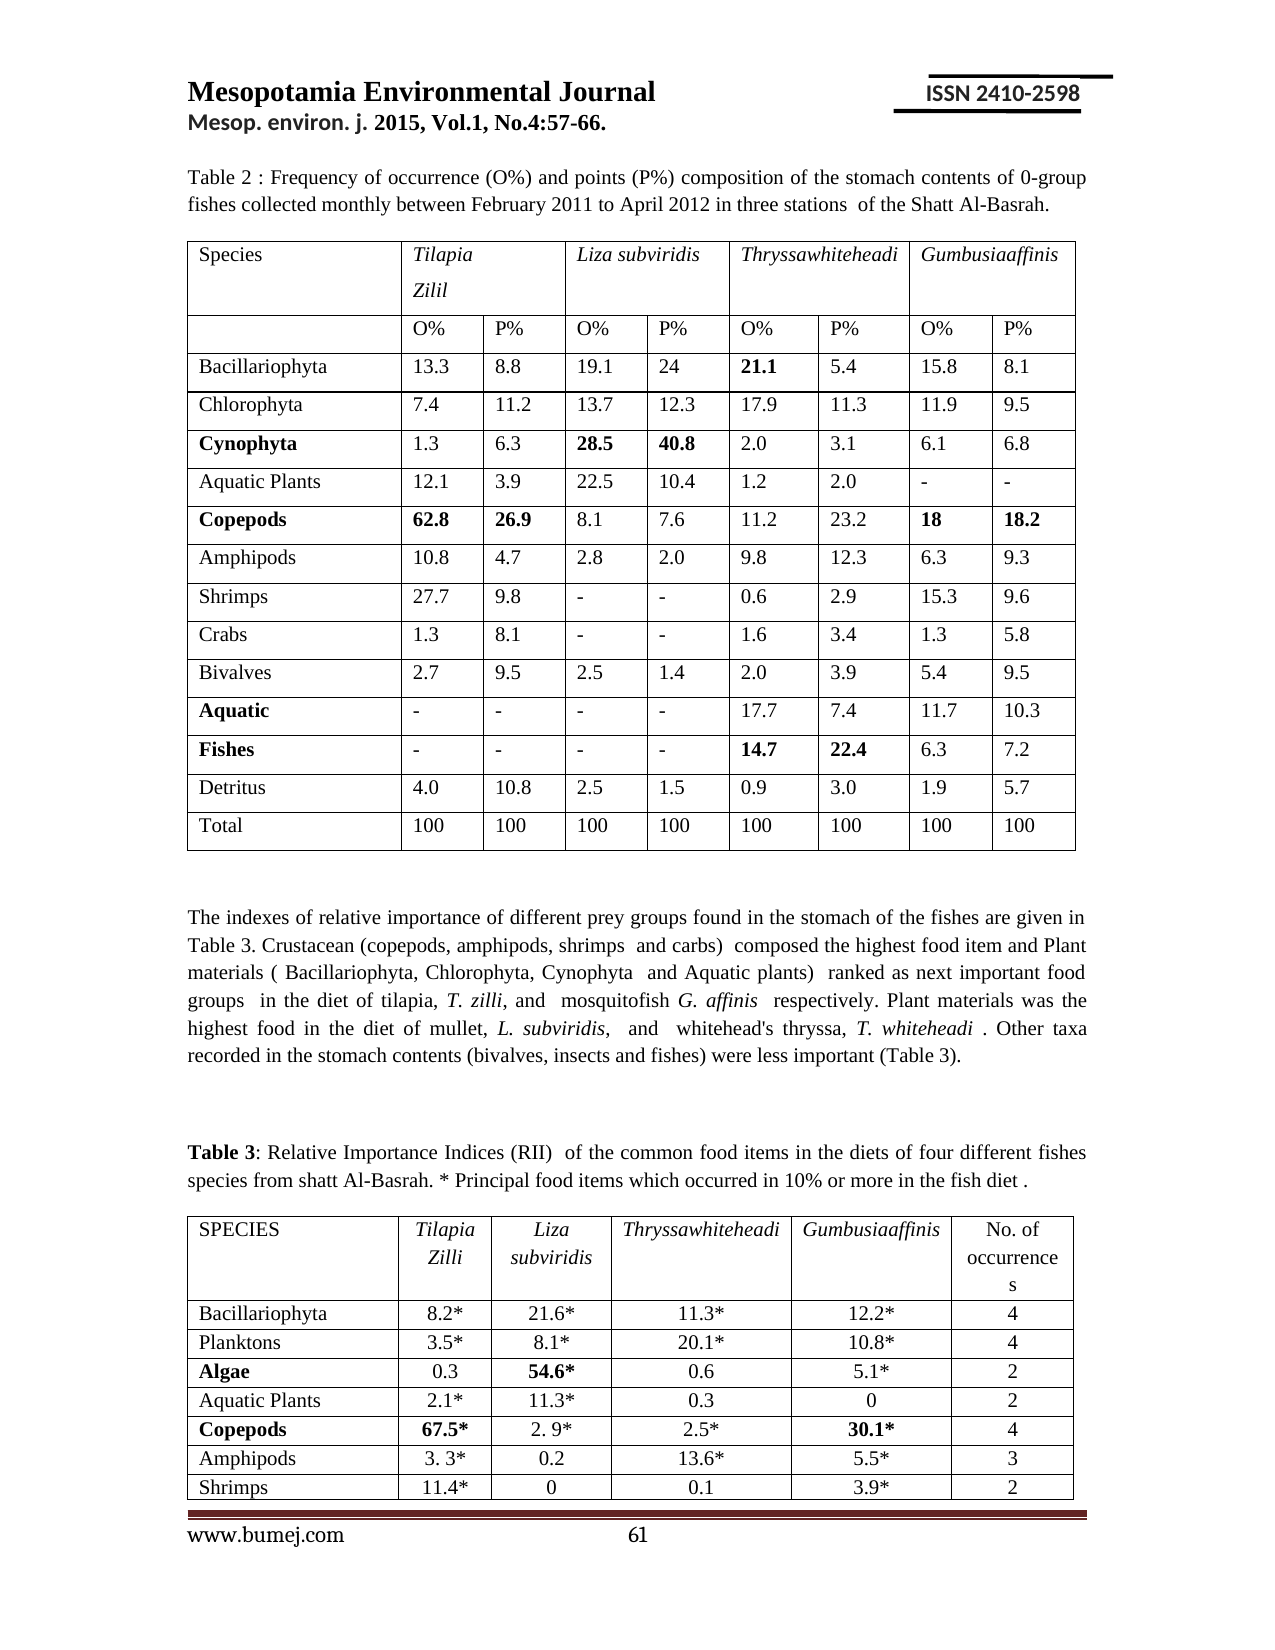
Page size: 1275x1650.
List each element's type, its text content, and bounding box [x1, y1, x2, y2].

table_cell 5.8 [993, 622, 1075, 659]
table_header SPECIES [188, 1217, 398, 1300]
table_cell 2.5 [566, 775, 647, 812]
table_cell Aquatic Plants [188, 1388, 398, 1416]
table_cell 10.8* [792, 1330, 951, 1358]
table_cell 6.3 [910, 545, 992, 582]
table_cell 17.7 [730, 698, 818, 735]
table_cell 4.0 [402, 775, 483, 812]
table_cell P% [648, 316, 729, 353]
table_cell [188, 316, 401, 353]
table_cell 11.3* [492, 1388, 611, 1416]
table_cell 23.2 [819, 507, 909, 544]
table_cell Algae [188, 1359, 398, 1387]
table_cell 12.3 [819, 545, 909, 582]
table_cell Aquatic Plants [188, 469, 401, 506]
table_cell Detritus [188, 775, 401, 812]
table_cell - [910, 469, 992, 506]
table_cell 3.4 [819, 622, 909, 659]
table_cell 7.4 [819, 698, 909, 735]
table_cell O% [402, 316, 483, 353]
table_cell 17.9 [730, 393, 818, 429]
table_header Tilapia Zilli [399, 1217, 491, 1300]
table_cell 9.5 [993, 660, 1075, 697]
table_cell 0.2 [492, 1446, 611, 1474]
table_cell 40.8 [648, 431, 729, 468]
table_cell Bacillariophyta [188, 354, 401, 391]
table_header Species [188, 242, 401, 315]
table_cell 13.7 [566, 393, 647, 429]
table_cell 1.3 [910, 622, 992, 659]
table_cell 1.5 [648, 775, 729, 812]
table_cell 9.6 [993, 584, 1075, 621]
table_cell 5.4 [910, 660, 992, 697]
table_cell Amphipods [188, 1446, 398, 1474]
table_cell Bacillariophyta [188, 1301, 398, 1329]
table_cell 6.1 [910, 431, 992, 468]
table_cell 18.2 [993, 507, 1075, 544]
table_cell 12.3 [648, 393, 729, 429]
table_cell 5.4 [819, 354, 909, 391]
table_cell 3. 3* [399, 1446, 491, 1474]
table_cell 11.2 [484, 393, 565, 429]
table_cell Copepods [188, 507, 401, 544]
table_cell 4 [952, 1330, 1073, 1358]
table_cell 2.9 [819, 584, 909, 621]
table_cell 5.5* [792, 1446, 951, 1474]
table_cell 0.3 [399, 1359, 491, 1387]
table_cell 0 [792, 1388, 951, 1416]
table_header Liza subviridis [492, 1217, 611, 1300]
table_cell Copepods [188, 1417, 398, 1445]
table_cell 4 [952, 1301, 1073, 1329]
table_cell 1.9 [910, 775, 992, 812]
table_cell 7.2 [993, 736, 1075, 774]
text Table 2 : Frequency of occurrence (O%) and points (P%) composition of the stomach contents of 0-group fishes collected monthly between February 2011 to April 2012 in three stations of the Shatt Al-Basrah. [187, 164, 1087, 216]
table_cell 20.1* [612, 1330, 791, 1358]
table_cell 13.3 [402, 354, 483, 391]
table_cell 10.3 [993, 698, 1075, 735]
table_cell - [566, 622, 647, 659]
table_cell 8.1* [492, 1330, 611, 1358]
table_cell - [648, 622, 729, 659]
table_cell 12.1 [402, 469, 483, 506]
table_cell P% [484, 316, 565, 353]
table_cell - [566, 698, 647, 735]
table_cell - [993, 469, 1075, 506]
table_cell 14.7 [730, 736, 818, 774]
table_cell Chlorophyta [188, 393, 401, 429]
table_cell Amphipods [188, 545, 401, 582]
table_cell 9.8 [730, 545, 818, 582]
table_cell 100 [730, 813, 818, 850]
table_cell 11.9 [910, 393, 992, 429]
table_cell Total [188, 813, 401, 850]
table_cell 21.1 [730, 354, 818, 391]
table_cell 0.6 [612, 1359, 791, 1387]
table_cell 28.5 [566, 431, 647, 468]
table_cell 2 [952, 1475, 1073, 1499]
table_cell Shrimps [188, 1475, 398, 1499]
table_cell 5.1* [792, 1359, 951, 1387]
table_cell 9.8 [484, 584, 565, 621]
table_cell 10.4 [648, 469, 729, 506]
table_cell 54.6* [492, 1359, 611, 1387]
table_cell 2.5* [612, 1417, 791, 1445]
table_cell O% [566, 316, 647, 353]
table_cell 1.6 [730, 622, 818, 659]
table_cell O% [730, 316, 818, 353]
table_cell 4 [952, 1417, 1073, 1445]
table_cell 11.3 [819, 393, 909, 429]
table_cell 100 [993, 813, 1075, 850]
table_cell Shrimps [188, 584, 401, 621]
table_cell 0.9 [730, 775, 818, 812]
table_cell 100 [402, 813, 483, 850]
table_cell 2. 9* [492, 1417, 611, 1445]
table_cell - [402, 736, 483, 774]
table_cell 2.5 [566, 660, 647, 697]
table_cell 0.3 [612, 1388, 791, 1416]
table_cell - [402, 698, 483, 735]
table_cell 1.3 [402, 431, 483, 468]
table_header Tilapia Zilil [402, 242, 565, 315]
table_cell 1.2 [730, 469, 818, 506]
table_header Gumbusiaaffinis [792, 1217, 951, 1300]
table_cell 0.6 [730, 584, 818, 621]
table_cell 67.5* [399, 1417, 491, 1445]
table_cell 7.6 [648, 507, 729, 544]
table_cell 2.0 [730, 431, 818, 468]
table_cell - [484, 736, 565, 774]
table_header Liza subviridis [566, 242, 729, 315]
table_cell 8.2* [399, 1301, 491, 1329]
table_cell 8.1 [993, 354, 1075, 391]
table_cell 0 [492, 1475, 611, 1499]
table_cell Aquatic [188, 698, 401, 735]
table_cell 24 [648, 354, 729, 391]
table_cell 2 [952, 1388, 1073, 1416]
table_header No. of occurrences [952, 1217, 1073, 1300]
table_cell 2 [952, 1359, 1073, 1387]
table_cell Planktons [188, 1330, 398, 1358]
text Table 3: Relative Importance Indices (RII) of the common food items in the diets of four different fishes species from shatt Al-Basrah. * Principal food items which occurred in 10% or more in the fish diet . [187, 1140, 1087, 1192]
table_cell 22.5 [566, 469, 647, 506]
table_cell 3.9* [792, 1475, 951, 1499]
table_cell 9.5 [484, 660, 565, 697]
table_cell 12.2* [792, 1301, 951, 1329]
table_cell 11.4* [399, 1475, 491, 1499]
table_cell 3.9 [484, 469, 565, 506]
table_header Thryssawhiteheadi [730, 242, 909, 315]
table_cell 4.7 [484, 545, 565, 582]
table_cell - [648, 698, 729, 735]
table_cell 1.3 [402, 622, 483, 659]
table_cell 15.8 [910, 354, 992, 391]
table_cell O% [910, 316, 992, 353]
table_cell 8.1 [566, 507, 647, 544]
table_cell 21.6* [492, 1301, 611, 1329]
table_cell 9.5 [993, 393, 1075, 429]
table_cell 100 [648, 813, 729, 850]
table_cell 22.4 [819, 736, 909, 774]
table_cell 2.0 [730, 660, 818, 697]
table_cell 26.9 [484, 507, 565, 544]
table_cell 3.9 [819, 660, 909, 697]
table_cell 8.1 [484, 622, 565, 659]
table_cell Cynophyta [188, 431, 401, 468]
table_cell 27.7 [402, 584, 483, 621]
table_cell 18 [910, 507, 992, 544]
table_cell 5.7 [993, 775, 1075, 812]
table_header Thryssawhiteheadi [612, 1217, 791, 1300]
table_cell 100 [910, 813, 992, 850]
table_cell 2.7 [402, 660, 483, 697]
table_cell 11.2 [730, 507, 818, 544]
table_cell Crabs [188, 622, 401, 659]
table_cell 8.8 [484, 354, 565, 391]
table_cell 100 [484, 813, 565, 850]
table_cell Bivalves [188, 660, 401, 697]
table_cell 62.8 [402, 507, 483, 544]
table_cell 30.1* [792, 1417, 951, 1445]
table_cell P% [993, 316, 1075, 353]
table_cell 3.1 [819, 431, 909, 468]
table_cell 2.0 [648, 545, 729, 582]
table_cell 2.8 [566, 545, 647, 582]
table_cell 100 [566, 813, 647, 850]
table_cell 3.0 [819, 775, 909, 812]
text The indexes of relative importance of different prey groups found in the stomach of the fishes are given in Table 3. Crustacean (copepods, amphipods, shrimps and carbs) composed the highest food item and Plant materials ( Bacillariophyta, Chlorophyta, Cynophyta and Aquatic plants) ranked as next important food groups in the diet of tilapia, T. zilli, and mosquitofish G. affinis respectively. Plant materials was the highest food in the diet of mullet, L. subviridis, and whitehead's thryssa, T. whiteheadi . Other taxa recorded in the stomach contents (bivalves, insects and fishes) were less important (Table 3). [187, 905, 1087, 1067]
table_cell 6.3 [484, 431, 565, 468]
table_cell 13.6* [612, 1446, 791, 1474]
table_cell Fishes [188, 736, 401, 774]
table_cell 7.4 [402, 393, 483, 429]
table_cell 2.0 [819, 469, 909, 506]
table_cell 2.1* [399, 1388, 491, 1416]
table_cell 3.5* [399, 1330, 491, 1358]
table_cell 10.8 [402, 545, 483, 582]
table_cell - [566, 584, 647, 621]
table_cell 9.3 [993, 545, 1075, 582]
table_header Gumbusiaaffinis [910, 242, 1075, 315]
table_cell 6.3 [910, 736, 992, 774]
table_cell - [648, 736, 729, 774]
table_cell 19.1 [566, 354, 647, 391]
table_cell - [484, 698, 565, 735]
table_cell 100 [819, 813, 909, 850]
table_cell 10.8 [484, 775, 565, 812]
table_cell 6.8 [993, 431, 1075, 468]
table_cell 11.3* [612, 1301, 791, 1329]
table_cell 3 [952, 1446, 1073, 1474]
table_cell 0.1 [612, 1475, 791, 1499]
table_cell 1.4 [648, 660, 729, 697]
table_cell - [566, 736, 647, 774]
table_cell 15.3 [910, 584, 992, 621]
table_cell - [648, 584, 729, 621]
table_cell 11.7 [910, 698, 992, 735]
table_cell P% [819, 316, 909, 353]
